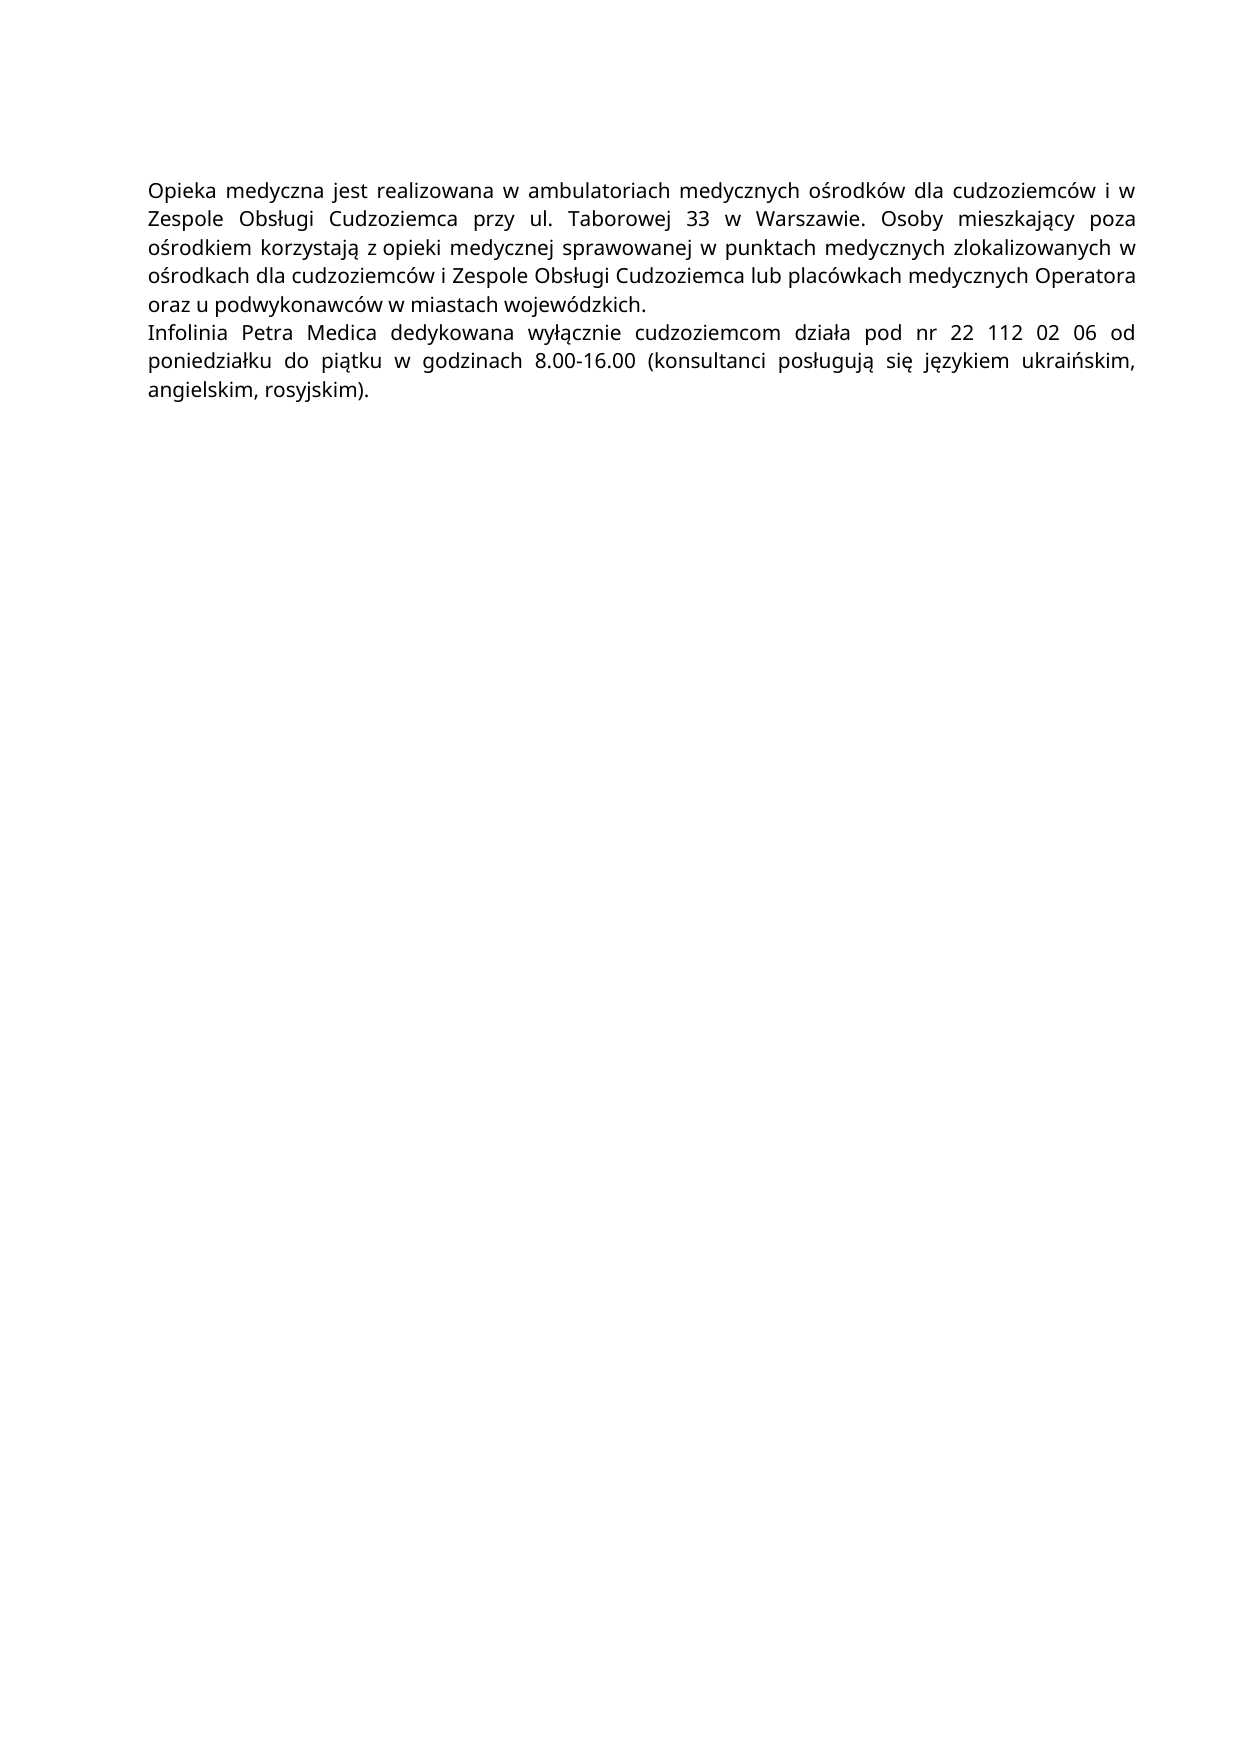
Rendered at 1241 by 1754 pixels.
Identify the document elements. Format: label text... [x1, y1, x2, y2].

text Opieka medyczna jest realizowana w ambulatoriach medycznych ośrodków dla cudzoziemców i w Zespole Obsługi Cudzoziemca przy ul. Taborowej 33 w Warszawie. Osoby mieszkający poza ośrodkiem korzystają z opieki medycznej sprawowanej w punktach medycznych zlokalizowanych w ośrodkach dla cudzoziemców i Zespole Obsługi Cudzoziemca lub placówkach medycznych Operatora oraz u podwykonawców w miastach wojewódzkich. [148, 176, 1137, 318]
text Infolinia Petra Medica dedykowana wyłącznie cudzoziemcom działa pod nr 22 112 02 06 od poniedziałku do piątku w godzinach 8.00-16.00 (konsultanci posługują się językiem ukraińskim, angielskim, rosyjskim). [148, 318, 1137, 403]
